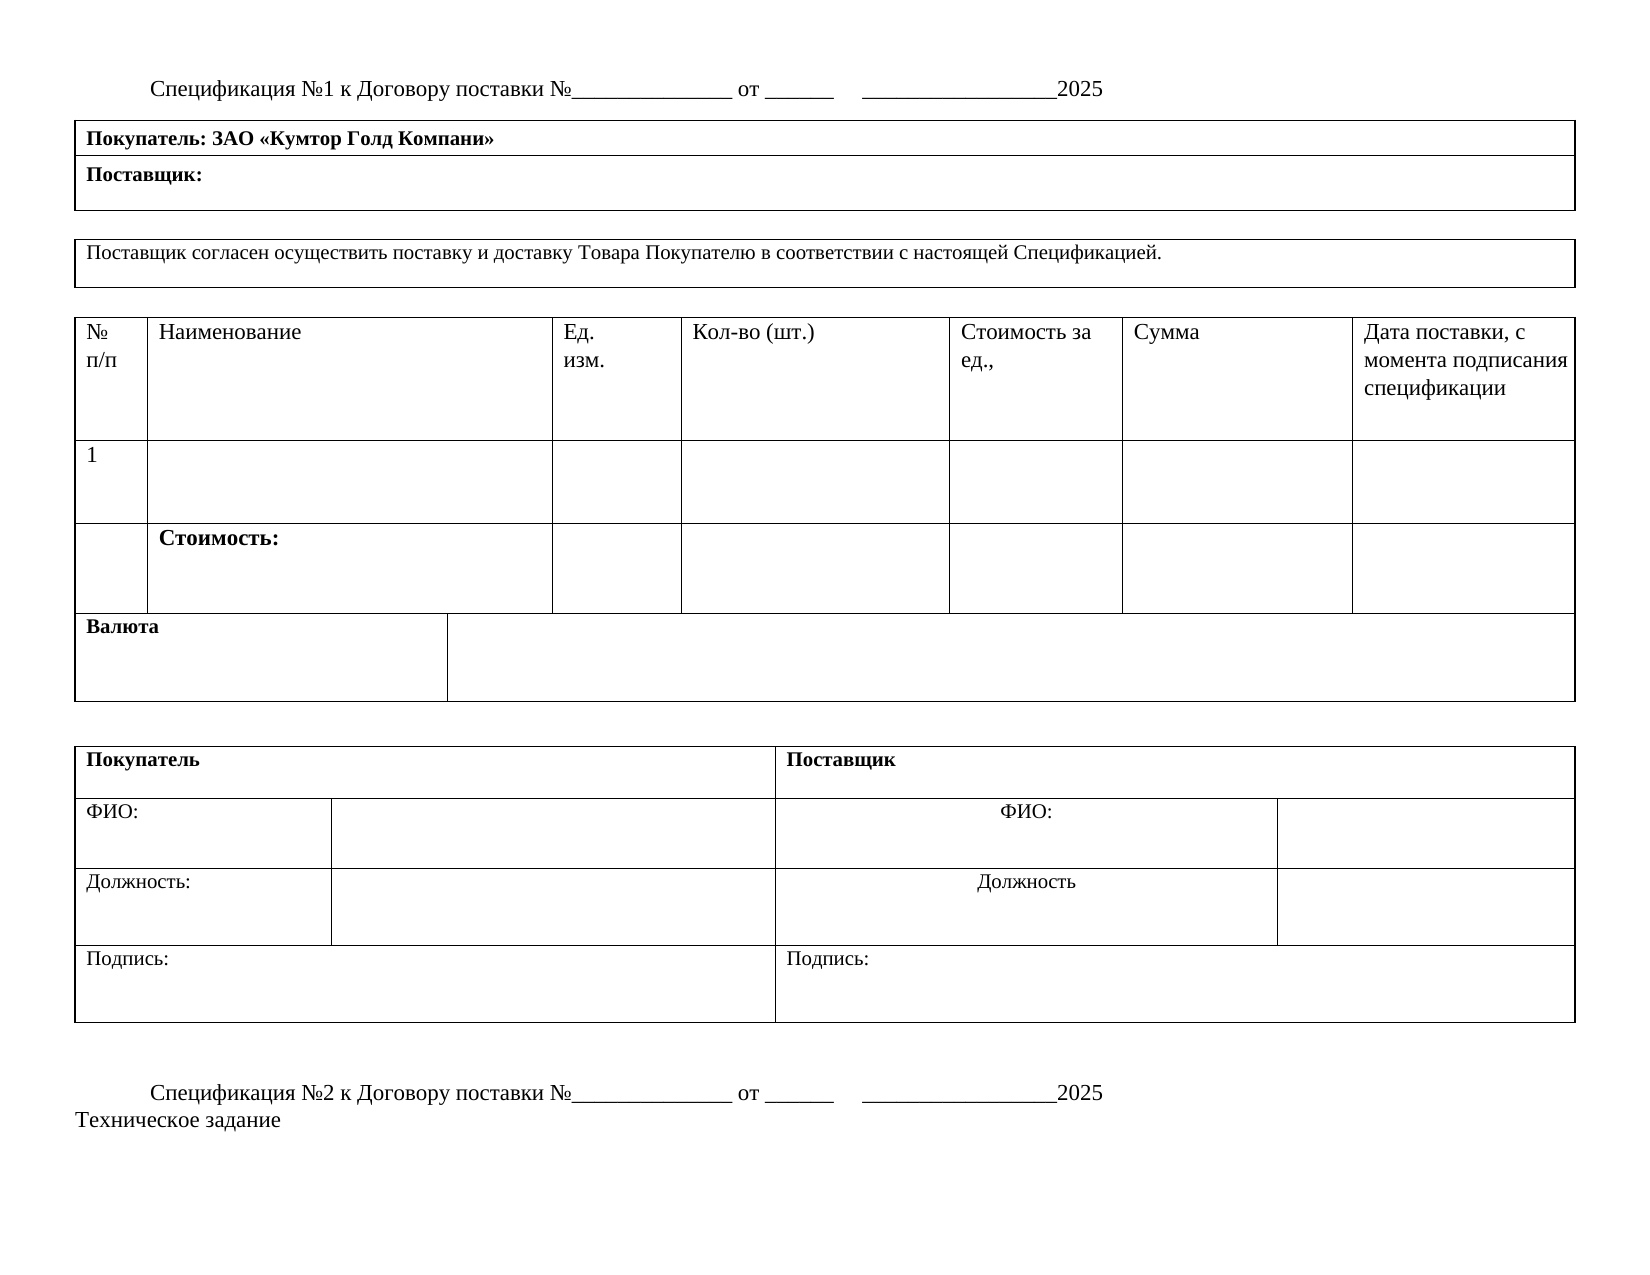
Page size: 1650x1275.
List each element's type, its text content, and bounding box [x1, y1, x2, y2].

table_cell Подпись: [76, 946, 775, 1022]
table_cell [950, 524, 1122, 613]
table_cell Поставщик: [76, 156, 1574, 209]
table_header Кол-во (шт.) [682, 318, 949, 440]
table_cell Стоимость: [148, 524, 552, 613]
list Техническое задание [75, 1106, 1575, 1133]
table_cell ФИО: [776, 799, 1277, 868]
table_cell [1123, 524, 1352, 613]
list Спецификация №1 к Договору поставки №______________ от ______ _________________2025 [150, 75, 1575, 101]
table_header Дата поставки, с момента подписания спецификации [1353, 318, 1574, 440]
table_header Стоимость за ед., [950, 318, 1122, 440]
table_header Наименование [148, 318, 552, 440]
list Спецификация №2 к Договору поставки №______________ от ______ _________________2025 [150, 1078, 1575, 1105]
table_cell [553, 524, 681, 613]
table_cell [148, 441, 552, 523]
table_cell [1353, 441, 1574, 523]
table_cell [553, 441, 681, 523]
table_cell [1353, 524, 1574, 613]
table_cell Валюта [76, 614, 447, 701]
table_cell [332, 799, 775, 868]
table_cell [682, 524, 949, 613]
table_header № п/п [76, 318, 147, 440]
table_header Сумма [1123, 318, 1352, 440]
table_cell [76, 524, 147, 613]
table_cell Должность [776, 869, 1277, 945]
table_cell Должность: [76, 869, 331, 945]
table_header Покупатель [76, 747, 775, 798]
table_header Поставщик согласен осуществить поставку и доставку Товара Покупателю в соответствии с настоящей Спецификацией. [76, 240, 1574, 287]
table_cell [1278, 869, 1574, 945]
table_cell Подпись: [776, 946, 1574, 1022]
table_cell ФИО: [76, 799, 331, 868]
table_cell [448, 614, 1574, 701]
table_header Покупатель: ЗАО «Кумтор Голд Компани» [76, 121, 1574, 155]
table_cell [682, 441, 949, 523]
table_cell [950, 441, 1122, 523]
table_cell [1278, 799, 1574, 868]
table_header Поставщик [776, 747, 1574, 798]
table_cell 1 [76, 441, 147, 523]
table_cell [332, 869, 775, 945]
table_cell [1123, 441, 1352, 523]
table_header Ед. изм. [553, 318, 681, 440]
